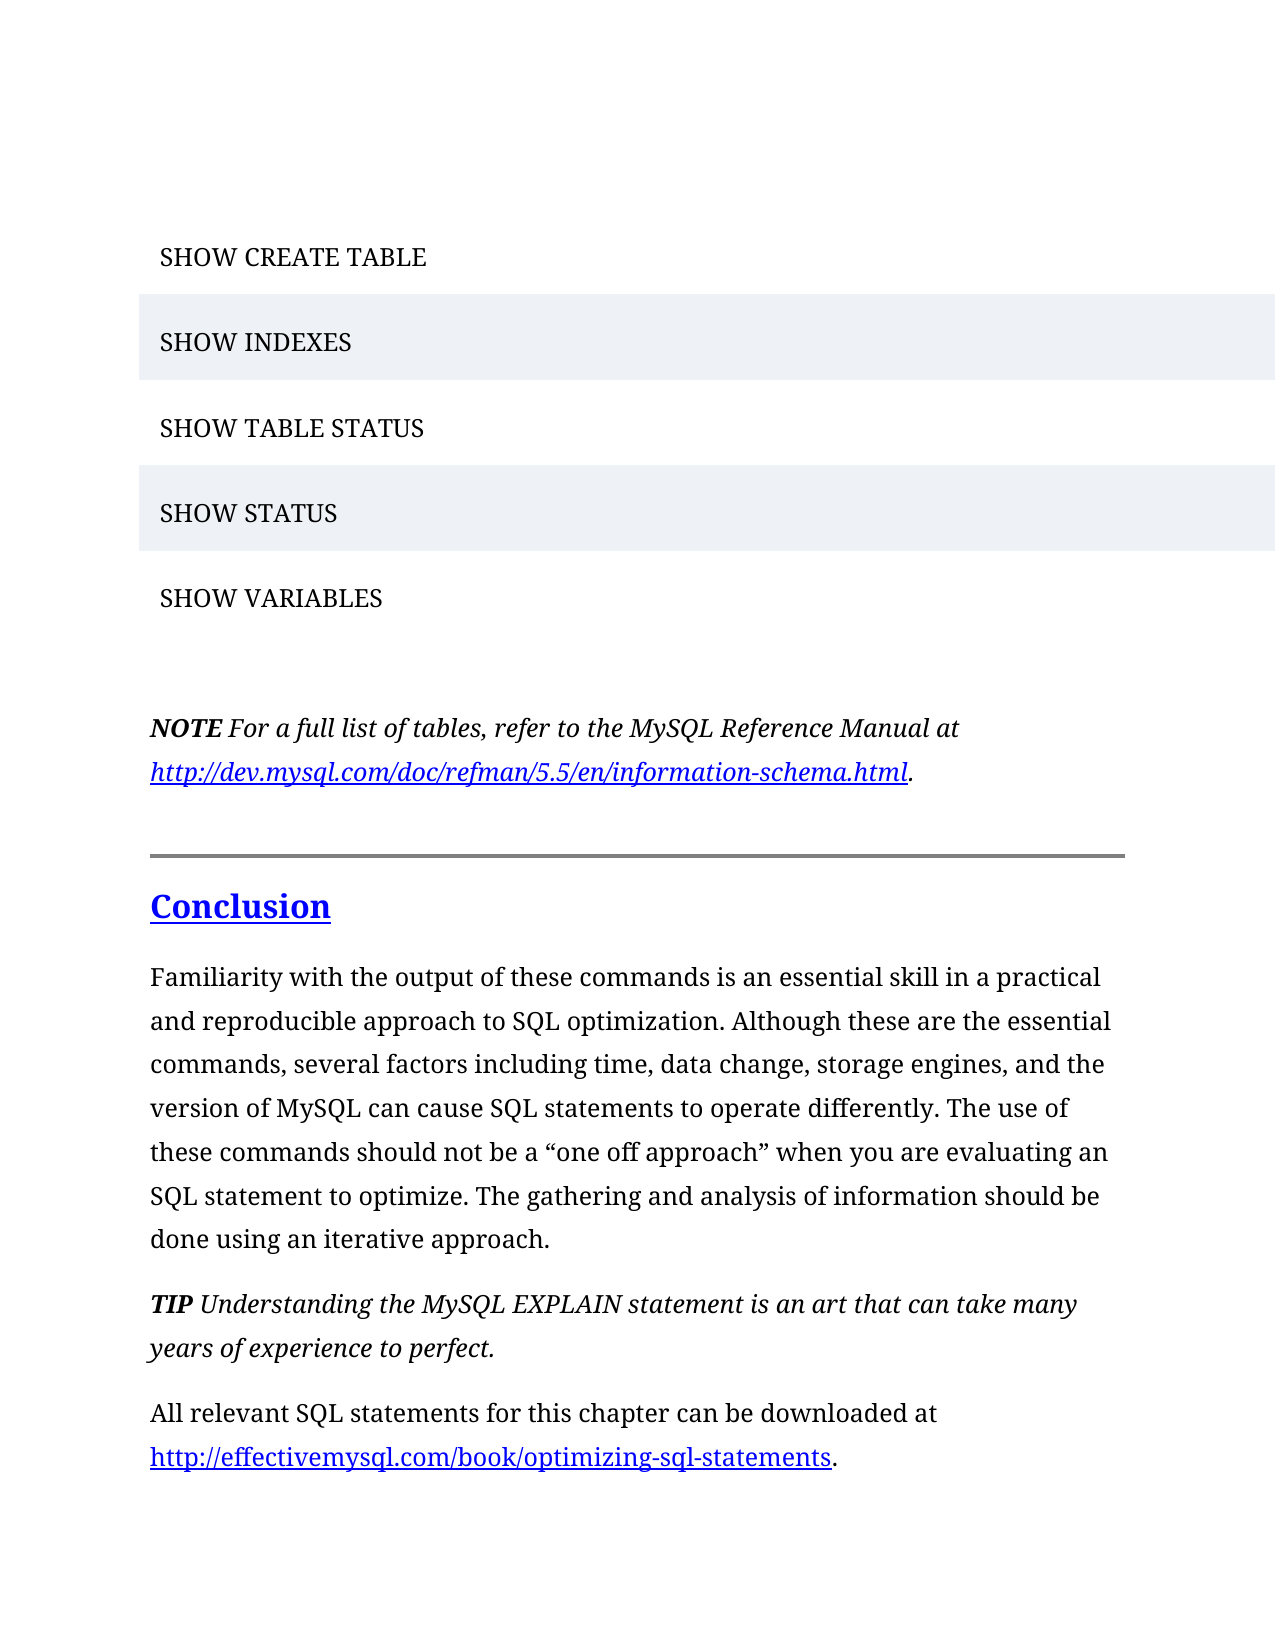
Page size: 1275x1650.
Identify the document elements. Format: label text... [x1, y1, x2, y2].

subtitle Conclusion [150, 880, 1125, 928]
text NOTE For a full list of tables, refer to the MySQL Reference Manual at http://dev.mysql.com/doc/refman/5.5/en/information-schema.html. [150, 701, 1125, 788]
table_header SHOW TABLE STATUS [139, 380, 1275, 465]
table_header SHOW INDEXES [139, 294, 1275, 380]
table_header SHOW CREATE TABLE [139, 150, 1275, 294]
table_header SHOW VARIABLES [139, 551, 1275, 636]
text Familiarity with the output of these commands is an essential skill in a practical and reproducible approach to SQL optimization. Although these are the essential commands, several factors including time, data change, storage engines, and the version of MySQL can cause SQL statements to operate differently. The use of these commands should not be a “one off approach” when you are evaluating an SQL statement to optimize. The gathering and analysis of information should be done using an iterative approach. [150, 950, 1125, 1256]
table_header SHOW STATUS [139, 465, 1275, 551]
text TIP Understanding the MySQL EXPLAIN statement is an art that can take many years of experience to perfect. [150, 1277, 1125, 1365]
text All relevant SQL statements for this chapter can be downloaded at http://effectivemysql.com/book/optimizing-sql-statements. [150, 1386, 1125, 1474]
